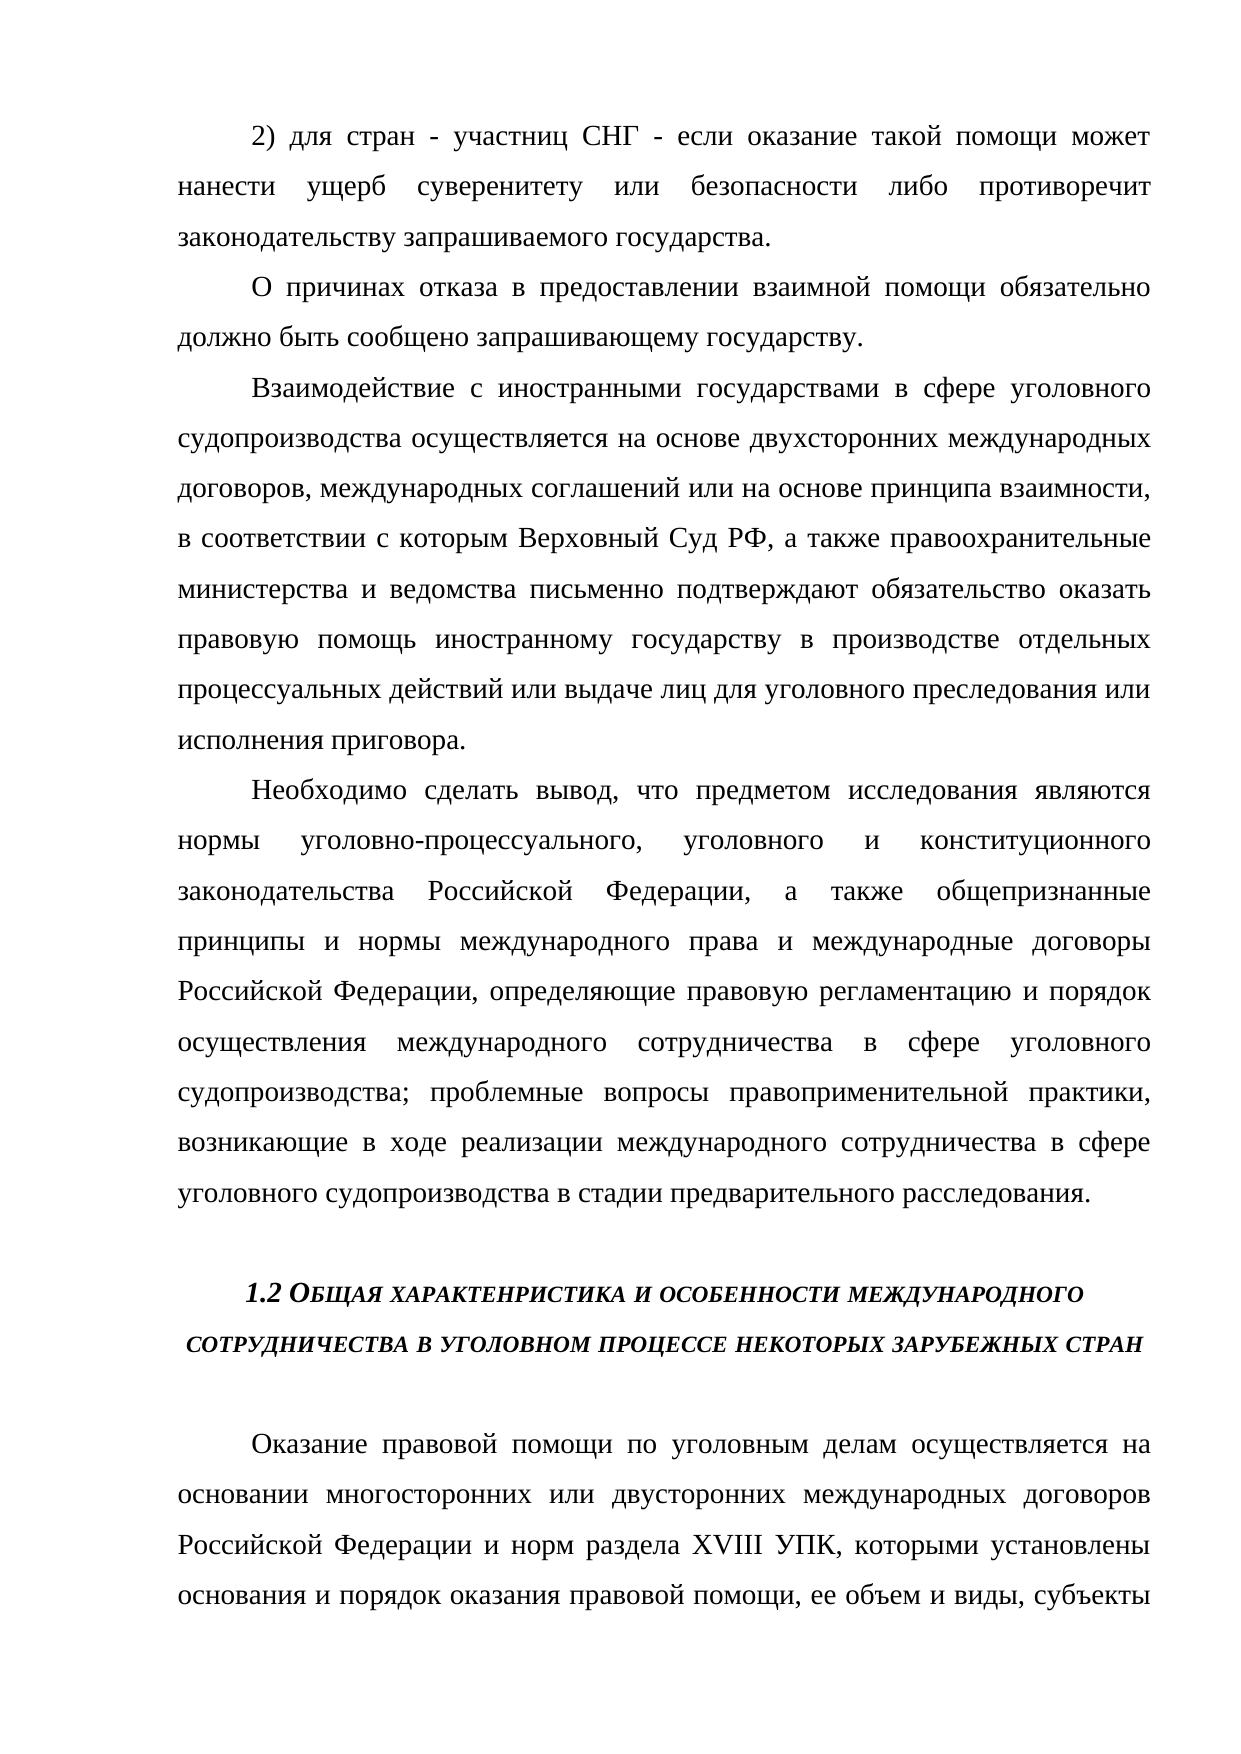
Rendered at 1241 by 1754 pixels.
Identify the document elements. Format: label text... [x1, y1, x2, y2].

text Взаимодействие с иностранными государствами в сфере уголовного судопроизводства осуществляется на основе двухсторонних международных договоров, международных соглашений или на основе принципа взаимности, в соответствии с которым Верховный Суд РФ, а также правоохранительные министерства и ведомства письменно подтверждают обязательство оказать правовую помощь иностранному государству в производстве отдельных процессуальных действий или выдаче лиц для уголовного преследования или исполнения приговора. [177, 370, 1152, 755]
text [177, 1426, 1152, 1611]
text 2) для стран - участниц СНГ - если оказание такой помощи может нанести ущерб суверенитету или безопасности либо противоречит законодательству запрашиваемого государства. [177, 118, 1152, 252]
subtitle 1.2 Общая характенристика и особенности международного сотрудничества в уголовном процессе некоторых зарубежных стран [177, 1275, 1152, 1359]
text О причинах отказа в предоставлении взаимной помощи обязательно должно быть сообщено запрашивающему государству. [177, 269, 1152, 353]
text Необходимо сделать вывод, что предметом исследования являются нормы уголовно-процессуального, уголовного и конституционного законодательства Российской Федерации, а также общепризнанные принципы и нормы международного права и международные договоры Российской Федерации, определяющие правовую регламентацию и порядок осуществления международного сотрудничества в сфере уголовного судопроизводства; проблемные вопросы правоприменительной практики, возникающие в ходе реализации международного сотрудничества в сфере уголовного судопроизводства в стадии предварительного расследования. [177, 772, 1152, 1208]
